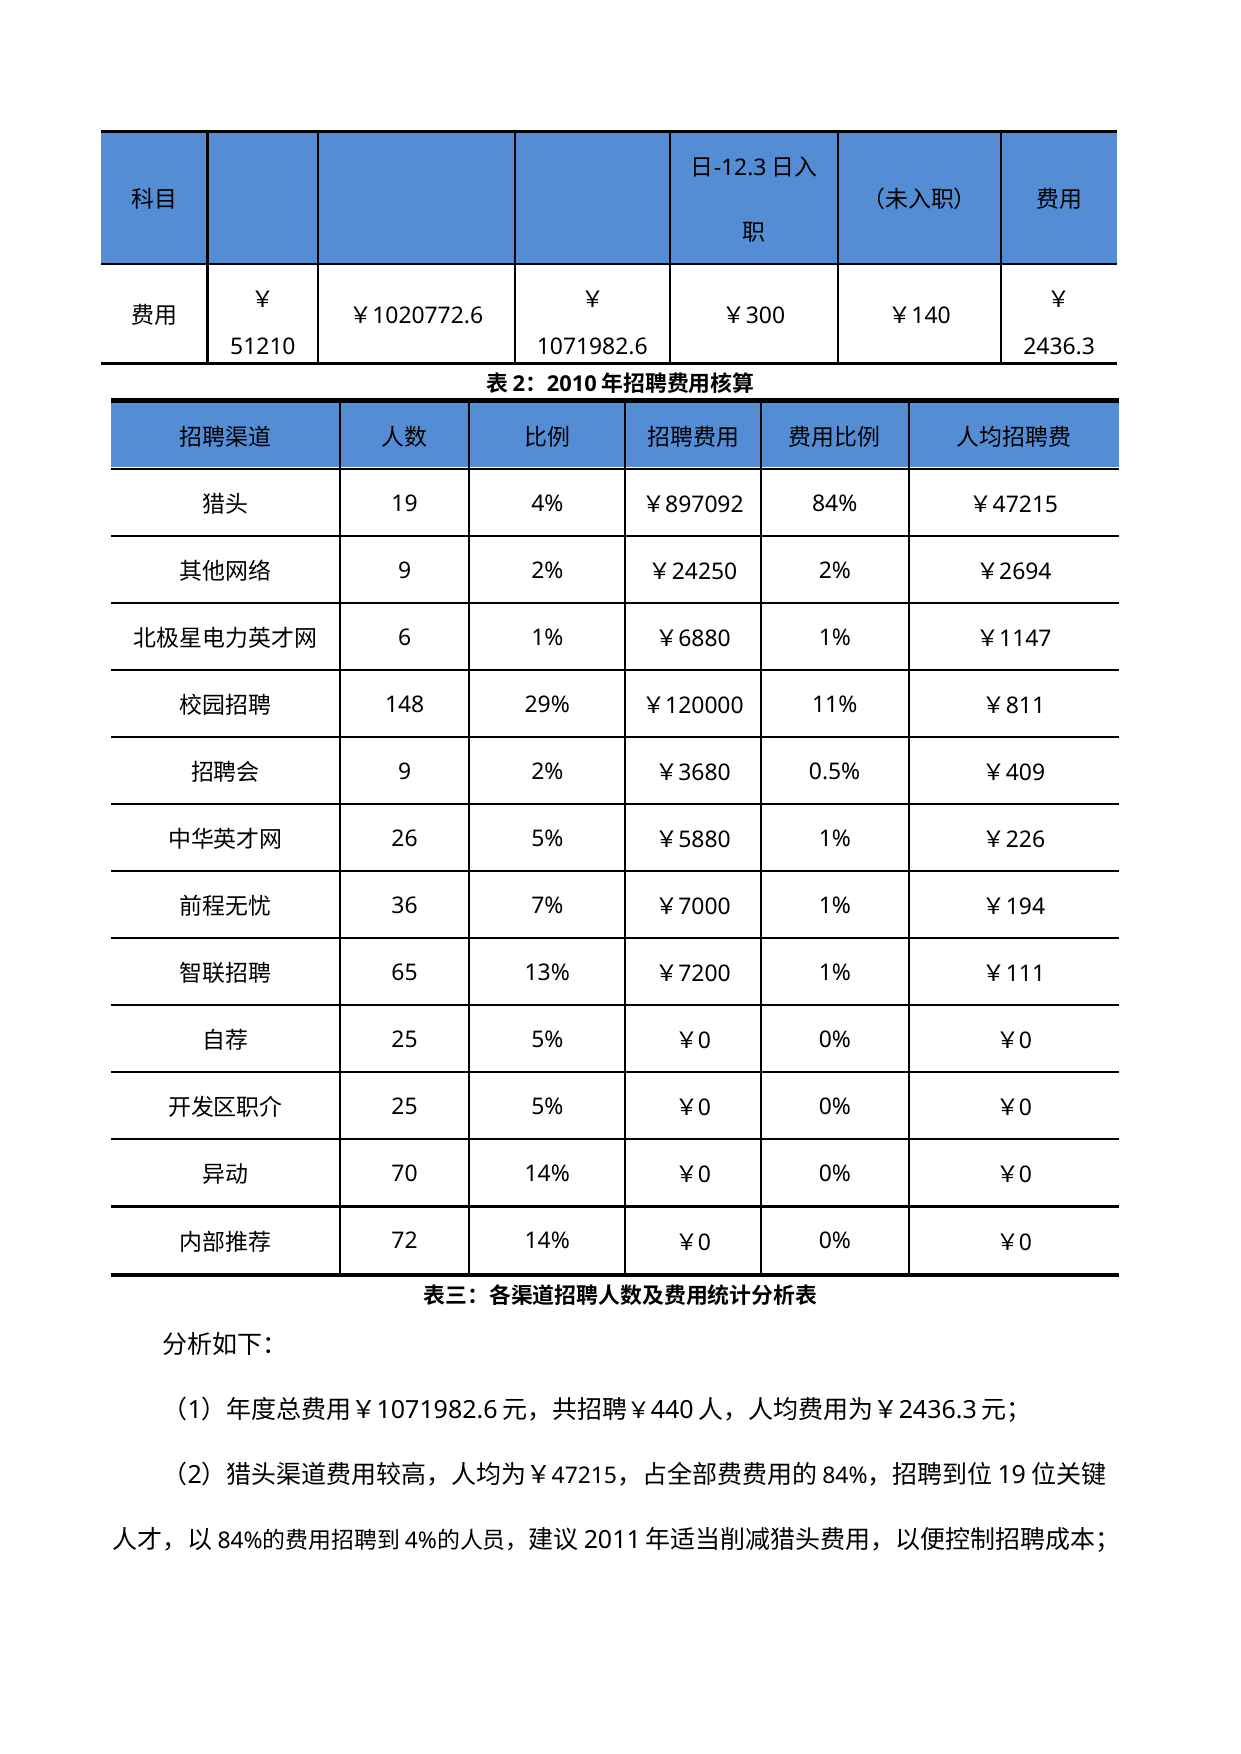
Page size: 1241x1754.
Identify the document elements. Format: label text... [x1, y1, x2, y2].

table_cell 其他网络 [111, 537, 339, 602]
table_cell ￥0 [626, 1208, 760, 1272]
table_header 比例 [470, 403, 624, 467]
table_cell ￥111 [910, 939, 1119, 1004]
table_cell ￥140 [839, 265, 1000, 362]
table_cell 内部推荐 [111, 1208, 339, 1272]
table_header 猎头&校园招聘 [319, 133, 514, 263]
table_cell 1% [762, 872, 908, 937]
table_cell ￥1071982.6 [516, 265, 669, 362]
table_cell 9 [341, 738, 468, 803]
table_cell 开发区职介 [111, 1073, 339, 1138]
table_cell ￥0 [626, 1073, 760, 1138]
table_header 费用 科目 [101, 133, 206, 263]
table_cell 招聘会 [111, 738, 339, 803]
table_cell 26 [341, 805, 468, 870]
table_header 招聘渠道 [111, 403, 339, 467]
table_cell 36 [341, 872, 468, 937]
table_header 人均招聘费 [910, 403, 1119, 467]
table_cell 前程无忧 [111, 872, 339, 937]
text 表2：2010年招聘费用核算 [112, 365, 1128, 398]
table_header 费用比例 [762, 403, 908, 467]
table_cell 5% [470, 805, 624, 870]
table_cell ￥0 [910, 1073, 1119, 1138]
table_cell ￥811 [910, 671, 1119, 736]
table_cell 13% [470, 939, 624, 1004]
table_cell ￥1147 [910, 604, 1119, 669]
table_cell 2% [762, 537, 908, 602]
table_cell 1% [762, 939, 908, 1004]
table_cell 19 [341, 470, 468, 534]
table_cell 5% [470, 1073, 624, 1138]
table_cell ￥51210 [209, 265, 317, 362]
table_header 2010年1.1日-12.3日入职 [671, 133, 837, 263]
table_cell ￥1020772.6 [319, 265, 514, 362]
table_cell ￥0 [626, 1140, 760, 1205]
table_cell ￥194 [910, 872, 1119, 937]
table_cell 北极星电力英才网 [111, 604, 339, 669]
table_cell ￥7000 [626, 872, 760, 937]
table_cell ￥0 [910, 1140, 1119, 1205]
table_cell 72 [341, 1208, 468, 1272]
table_cell 14% [470, 1140, 624, 1205]
table_cell 1% [762, 604, 908, 669]
table_cell ￥2694 [910, 537, 1119, 602]
table_cell 2% [470, 537, 624, 602]
table_cell 5% [470, 1006, 624, 1071]
text 表三：各渠道招聘人数及费用统计分析表 [112, 1277, 1128, 1310]
table_cell ￥0 [910, 1006, 1119, 1071]
table_cell 0% [762, 1140, 908, 1205]
table_cell ￥409 [910, 738, 1119, 803]
text （1）年度总费用￥1071982.6元，共招聘￥440人，人均费用为￥2436.3元； [112, 1375, 1128, 1440]
table_cell 84% [762, 470, 908, 534]
table_cell 4% [470, 470, 624, 534]
table_header 人均招聘费用 [1002, 133, 1117, 263]
table_cell ￥47215 [910, 470, 1119, 534]
table_cell 29% [470, 671, 624, 736]
table_header 人数 [341, 403, 468, 467]
table_cell 70 [341, 1140, 468, 1205]
table_cell 费用 [101, 265, 206, 362]
table_cell 0% [762, 1006, 908, 1071]
table_cell 0% [762, 1208, 908, 1272]
table_cell 0.5% [762, 738, 908, 803]
table_cell ￥5880 [626, 805, 760, 870]
table_cell 25 [341, 1073, 468, 1138]
table_cell ￥3680 [626, 738, 760, 803]
table_cell ￥226 [910, 805, 1119, 870]
table_cell 1% [470, 604, 624, 669]
table_cell ￥24250 [626, 537, 760, 602]
table_header 招聘费用 [626, 403, 760, 467]
table_cell 智联招聘 [111, 939, 339, 1004]
table_cell 校园招聘 [111, 671, 339, 736]
table_header 费用合计 [516, 133, 669, 263]
table_cell 猎头 [111, 470, 339, 534]
table_cell ￥0 [626, 1006, 760, 1071]
table_cell ￥120000 [626, 671, 760, 736]
table_cell 1% [762, 805, 908, 870]
table_cell 2% [470, 738, 624, 803]
table_header 2010年校招（未入职） [839, 133, 1000, 263]
table_cell ￥6880 [626, 604, 760, 669]
table_cell 0% [762, 1073, 908, 1138]
table_cell 6 [341, 604, 468, 669]
table_cell 自荐 [111, 1006, 339, 1071]
table_cell ￥300 [671, 265, 837, 362]
table_cell ￥2436.3 [1002, 265, 1117, 362]
table_cell ￥0 [910, 1208, 1119, 1272]
text （2）猎头渠道费用较高，人均为￥47215，占全部费费用的84%，招聘到位19位关键人才，以84%的费用招聘到4%的人员，建议2011年适当削减猎头费用，以便控制招聘成本； [112, 1440, 1128, 1570]
table_cell 65 [341, 939, 468, 1004]
table_cell 148 [341, 671, 468, 736]
table_header 网站 [209, 133, 317, 263]
table_cell ￥897092 [626, 470, 760, 534]
table_cell 25 [341, 1006, 468, 1071]
table_cell ￥7200 [626, 939, 760, 1004]
table_cell 异动 [111, 1140, 339, 1205]
text 分析如下： [112, 1310, 1128, 1375]
table_cell 9 [341, 537, 468, 602]
table_cell 7% [470, 872, 624, 937]
table_cell 14% [470, 1208, 624, 1272]
table_cell 11% [762, 671, 908, 736]
table_cell 中华英才网 [111, 805, 339, 870]
